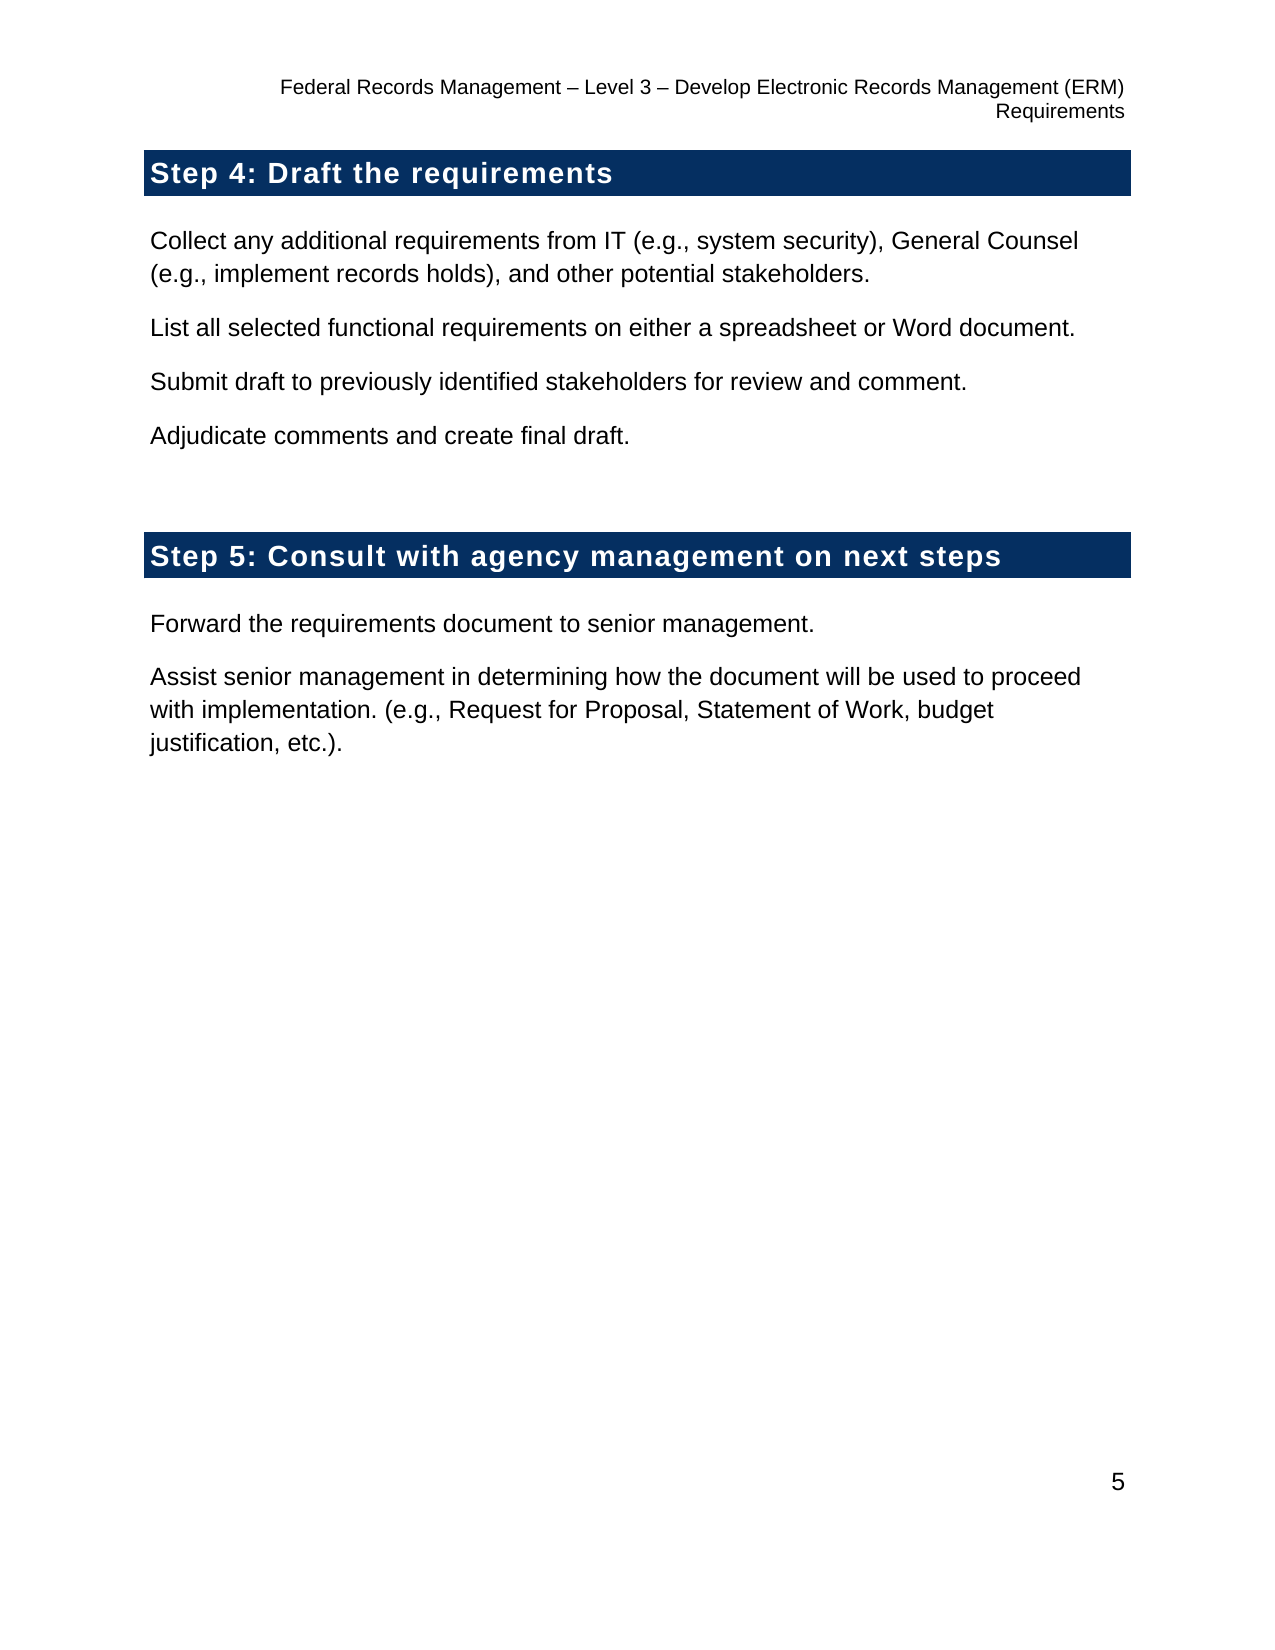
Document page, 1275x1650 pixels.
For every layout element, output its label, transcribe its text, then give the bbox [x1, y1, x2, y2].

text Adjudicate comments and create final draft. [150, 421, 1125, 449]
text Collect any additional requirements from IT (e.g., system security), General Counsel (e.g., implement records holds), and other potential stakeholders. [150, 226, 1125, 288]
text Submit draft to previously identified stakeholders for review and comment. [150, 367, 1125, 396]
subtitle Step 4: Draft the requirements [150, 156, 1125, 190]
text Forward the requirements document to senior management. [150, 608, 1125, 637]
subtitle Step 5: Consult with agency management on next steps [150, 539, 1125, 572]
text List all selected functional requirements on either a spreadsheet or Word document. [150, 313, 1125, 342]
text Assist senior management in determining how the document will be used to proceed with implementation. (e.g., Request for Proposal, Statement of Work, budget justification, etc.). [150, 662, 1125, 757]
